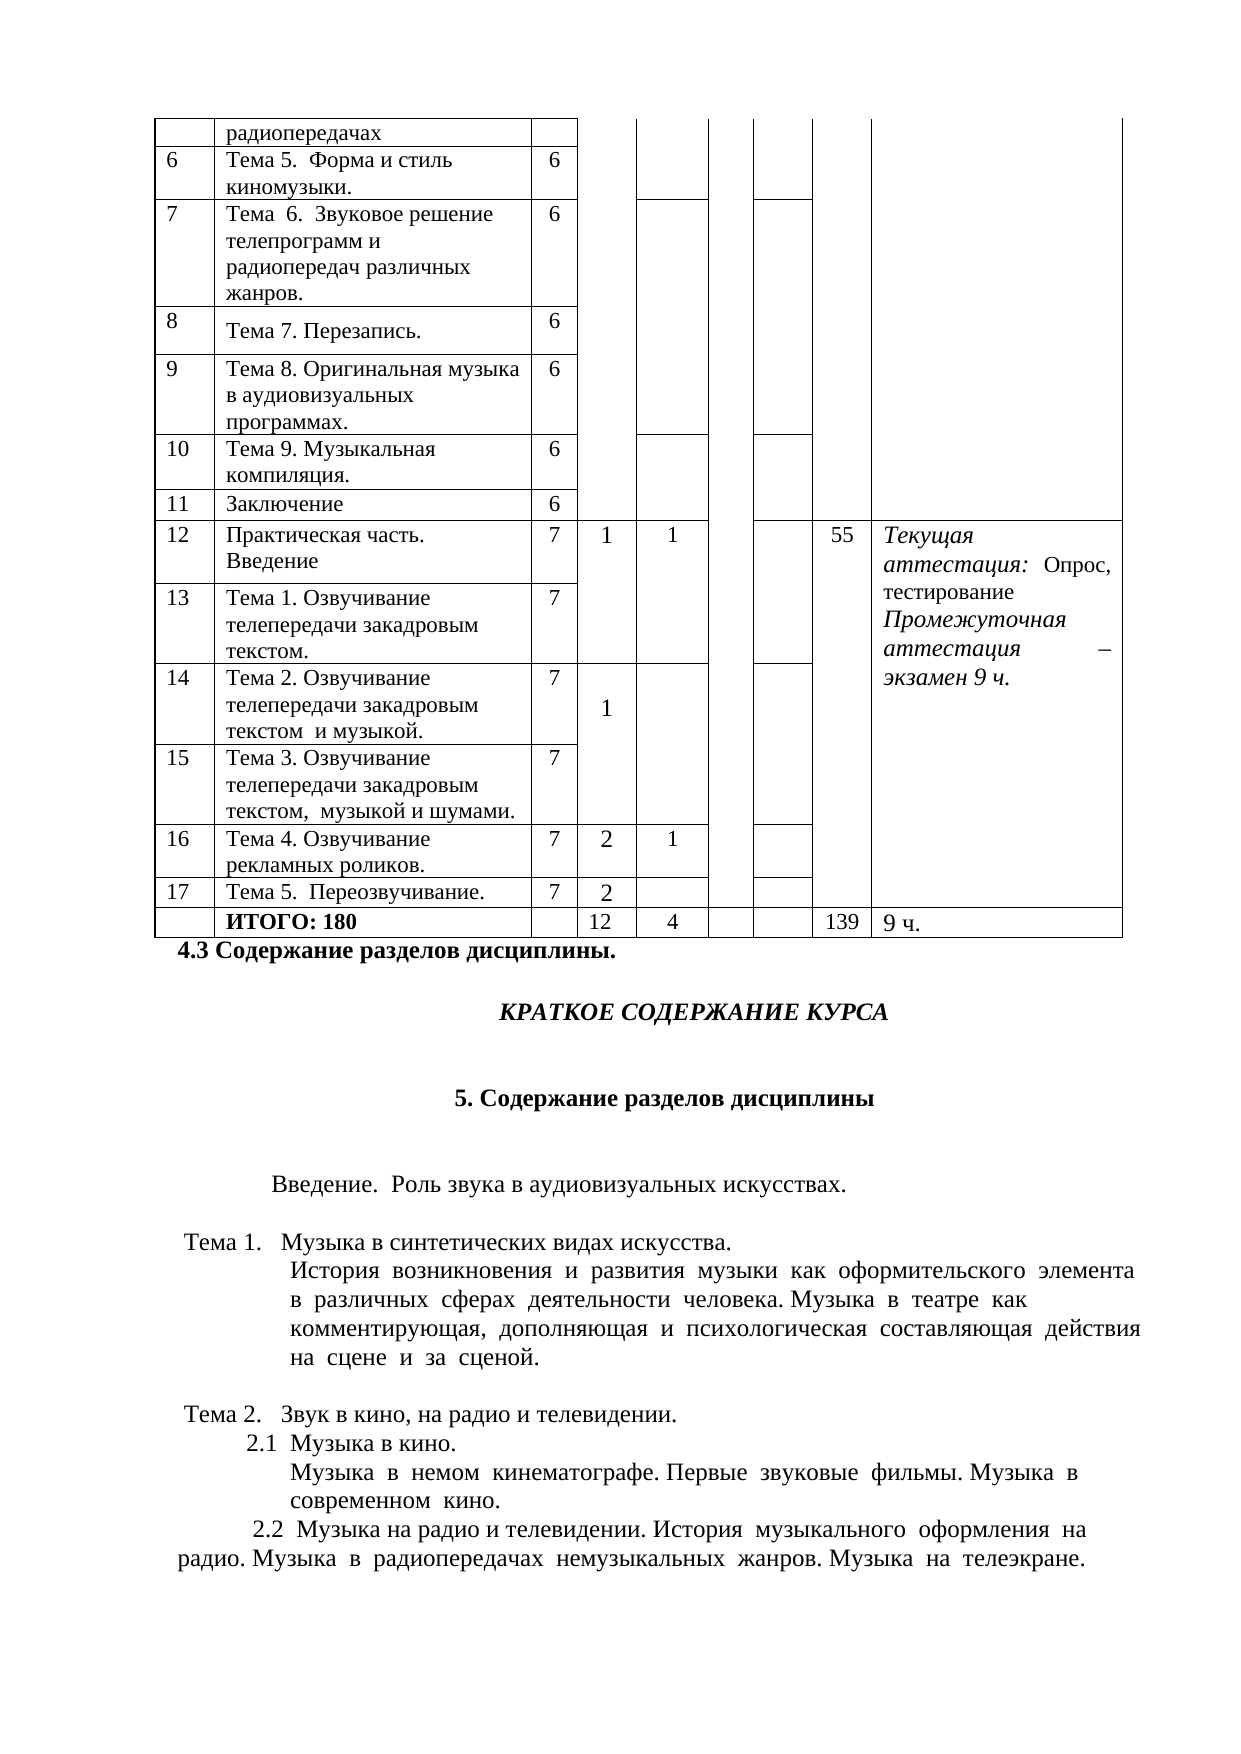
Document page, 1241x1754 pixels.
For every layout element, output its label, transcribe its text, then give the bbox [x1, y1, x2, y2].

table_cell 139 [813, 908, 871, 937]
table_cell 6 [156, 147, 214, 199]
table_cell 1 [578, 521, 636, 663]
table_cell Текущая аттестация: Опрос, тестирование Промежуточная аттестация – экзамен 9 ч. [872, 521, 1122, 907]
text КРАТКОЕ СОДЕРЖАНИЕ КУРСА [177, 997, 1152, 1025]
table_cell [754, 521, 812, 663]
table_cell 6 [532, 490, 577, 519]
table_cell 1 [637, 825, 708, 877]
table_cell 6 [532, 307, 577, 354]
table_cell [709, 908, 753, 937]
table_cell [532, 908, 577, 937]
text 2.2 Музыка на радио и телевидении. История музыкального оформления на радио. Музыка в радиопередачах немузыкальных жанров. Музыка на телеэкране. [177, 1514, 1152, 1572]
table_cell 1 [637, 521, 708, 663]
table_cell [215, 119, 531, 146]
table_cell 9 ч. [872, 908, 1122, 937]
text 4.3 Содержание разделов дисциплины. [177, 938, 1152, 964]
table_cell 12 [578, 908, 636, 937]
table_cell 7 [532, 521, 577, 583]
text 2.1 Музыка в кино. [177, 1428, 1152, 1457]
table_cell Тема 5. Переозвучивание. [215, 878, 531, 907]
table_cell [754, 435, 812, 519]
table_cell [637, 435, 708, 519]
table_cell Заключение [215, 490, 531, 519]
table_cell 10 [156, 435, 214, 489]
table_cell 4 [637, 908, 708, 937]
table_cell Тема 8. Оригинальная музыка в аудиовизуальных программах. [215, 355, 531, 434]
table_cell [637, 664, 708, 823]
table_cell 11 [156, 490, 214, 519]
text Тема 2. Звук в кино, на радио и телевидении. [177, 1399, 1152, 1428]
table_cell Тема 7. Перезапись. [215, 307, 531, 354]
table_cell ИТОГО: 180 [215, 908, 531, 937]
table_cell Практическая часть. Введение [215, 521, 531, 583]
table_cell [754, 878, 812, 907]
table_cell 8 [156, 307, 214, 354]
text Тема 1. Музыка в синтетических видах искусства. [177, 1227, 1152, 1255]
table_cell Тема 6. Звуковое решение телепрограмм и радиопередач различных жанров. [215, 200, 531, 306]
table_cell 7 [532, 825, 577, 877]
table_cell 9 [156, 355, 214, 434]
table_cell Тема 4. Озвучивание рекламных роликов. [215, 825, 531, 877]
table_cell 6 [532, 355, 577, 434]
text История возникновения и развития музыки как оформительского элемента в различных сферах деятельности человека. Музыка в театре как комментирующая, дополняющая и психологическая составляющая действия на сцене и за сценой. [290, 1255, 1152, 1370]
table_cell 2 [578, 825, 636, 877]
table_cell [637, 200, 708, 434]
table_cell 5 [156, 119, 214, 146]
table_cell Тема 5. Форма и стиль киномузыки. [215, 147, 531, 199]
table_cell 7 [532, 745, 577, 823]
table_cell 7 [532, 878, 577, 907]
table_cell [637, 878, 708, 907]
table_cell [754, 825, 812, 877]
table_cell [754, 200, 812, 434]
table_cell Тема 2. Озвучивание телепередачи закадровым текстом и музыкой. [215, 664, 531, 743]
table_cell 1 [578, 664, 636, 823]
text Введение. Роль звука в аудиовизуальных искусствах. [177, 1169, 1152, 1198]
table_cell [754, 908, 812, 937]
table_cell 17 [156, 878, 214, 907]
table_cell 7 [532, 584, 577, 663]
table_cell 7 [532, 664, 577, 743]
table_cell 7 [156, 200, 214, 306]
table_cell 16 [156, 825, 214, 877]
table_cell 6 [532, 119, 577, 146]
table_cell [156, 908, 214, 937]
table_cell 15 [156, 745, 214, 823]
table_cell 13 [156, 584, 214, 663]
table_cell 6 [532, 147, 577, 199]
text Музыка в немом кинематографе. Первые звуковые фильмы. Музыка в современном кино. [290, 1457, 1152, 1514]
table_cell 12 [156, 521, 214, 583]
table_cell Тема 3. Озвучивание телепередачи закадровым текстом, музыкой и шумами. [215, 745, 531, 823]
text 5. Содержание разделов дисциплины [177, 1083, 1152, 1112]
table_cell [754, 664, 812, 823]
table_cell Тема 1. Озвучивание телепередачи закадровым текстом. [215, 584, 531, 663]
table_cell Тема 9. Музыкальная компиляция. [215, 435, 531, 489]
table_cell 55 [813, 521, 871, 907]
table_cell 6 [532, 435, 577, 489]
table_cell 2 [578, 878, 636, 907]
table_cell 14 [156, 664, 214, 743]
table_cell 6 [532, 200, 577, 306]
